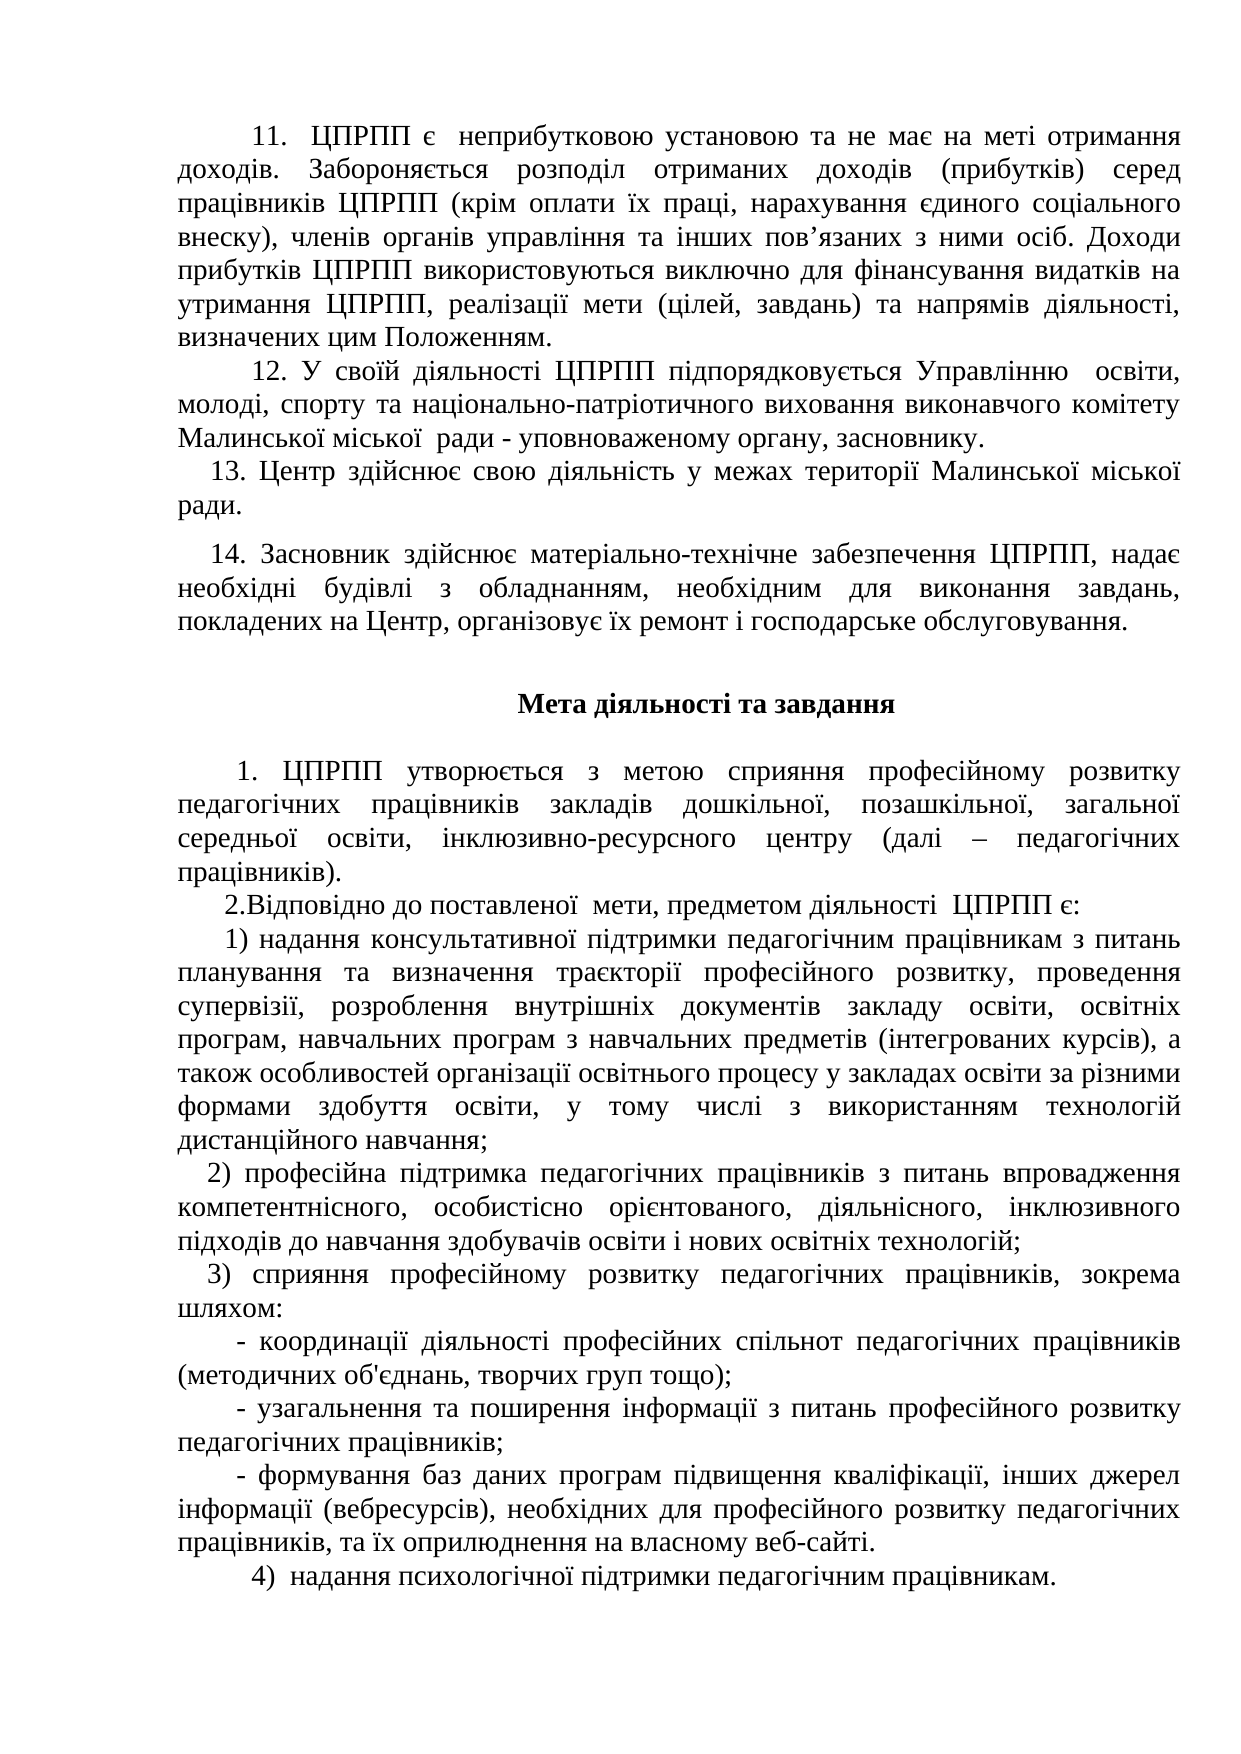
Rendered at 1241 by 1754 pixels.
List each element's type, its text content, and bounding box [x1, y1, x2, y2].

text - координації діяльності професійних спільнот педагогічних працівників (методичних об'єднань, творчих груп тощо); [177, 1323, 1181, 1390]
text 13. Центр здійснює свою діяльність у межах території Малинської міської ради. [177, 453, 1181, 521]
text 11. ЦПРПП є неприбутковою установою та не має на меті отримання доходів. Забороняється розподіл отриманих доходів (прибутків) серед працівників ЦПРПП (крім оплати їх праці, нарахування єдиного соціального внеску), членів органів управління та інших пов’язаних з ними осіб. Доходи прибутків ЦПРПП використовуються виключно для фінансування видатків на утримання ЦПРПП, реалізації мети (цілей, завдань) та напрямів діяльності, визначених цим Положенням. [177, 118, 1181, 353]
text 14. Засновник здійснює матеріально-технічне забезпечення ЦПРПП, надає необхідні будівлі з обладнанням, необхідним для виконання завдань, покладених на Центр, організовує їх ремонт і господарське обслуговування. [177, 536, 1181, 637]
text Мета діяльності та завдання [177, 686, 1181, 719]
text 2) професійна підтримка педагогічних працівників з питань впровадження компетентнісного, особистісно орієнтованого, діяльнісного, інклюзивного підходів до навчання здобувачів освіти і нових освітніх технологій; [177, 1156, 1181, 1256]
text 2.Відповідно до поставленої мети, предметом діяльності ЦПРПП є: [177, 887, 1181, 921]
text - узагальнення та поширення інформації з питань професійного розвитку педагогічних працівників; [177, 1390, 1181, 1457]
text 1) надання консультативної підтримки педагогічним працівникам з питань планування та визначення траєкторії професійного розвитку, проведення супервізії, розроблення внутрішніх документів закладу освіти, освітніх програм, навчальних програм з навчальних предметів (інтегрованих курсів), а також особливостей організації освітнього процесу у закладах освіти за різними формами здобуття освіти, у тому числі з використанням технологій дистанційного навчання; [177, 921, 1181, 1156]
text 4) надання психологічної підтримки педагогічним працівникам. [177, 1558, 1181, 1592]
text 1. ЦПРПП утворюється з метою сприяння професійному розвитку педагогічних працівників закладів дошкільної, позашкільної, загальної середньої освіти, інклюзивно-ресурсного центру (далі – педагогічних працівників). [177, 753, 1181, 887]
text 3) сприяння професійному розвитку педагогічних працівників, зокрема шляхом: [177, 1256, 1181, 1323]
text 12. У своїй діяльності ЦПРПП підпорядковується Управлінню освіти, молоді, спорту та національно-патріотичного виховання виконавчого комітету Малинської міської ради - уповноваженому органу, засновнику. [177, 353, 1181, 453]
text - формування баз даних програм підвищення кваліфікації, інших джерел інформації (вебресурсів), необхідних для професійного розвитку педагогічних працівників, та їх оприлюднення на власному веб-сайті. [177, 1457, 1181, 1558]
